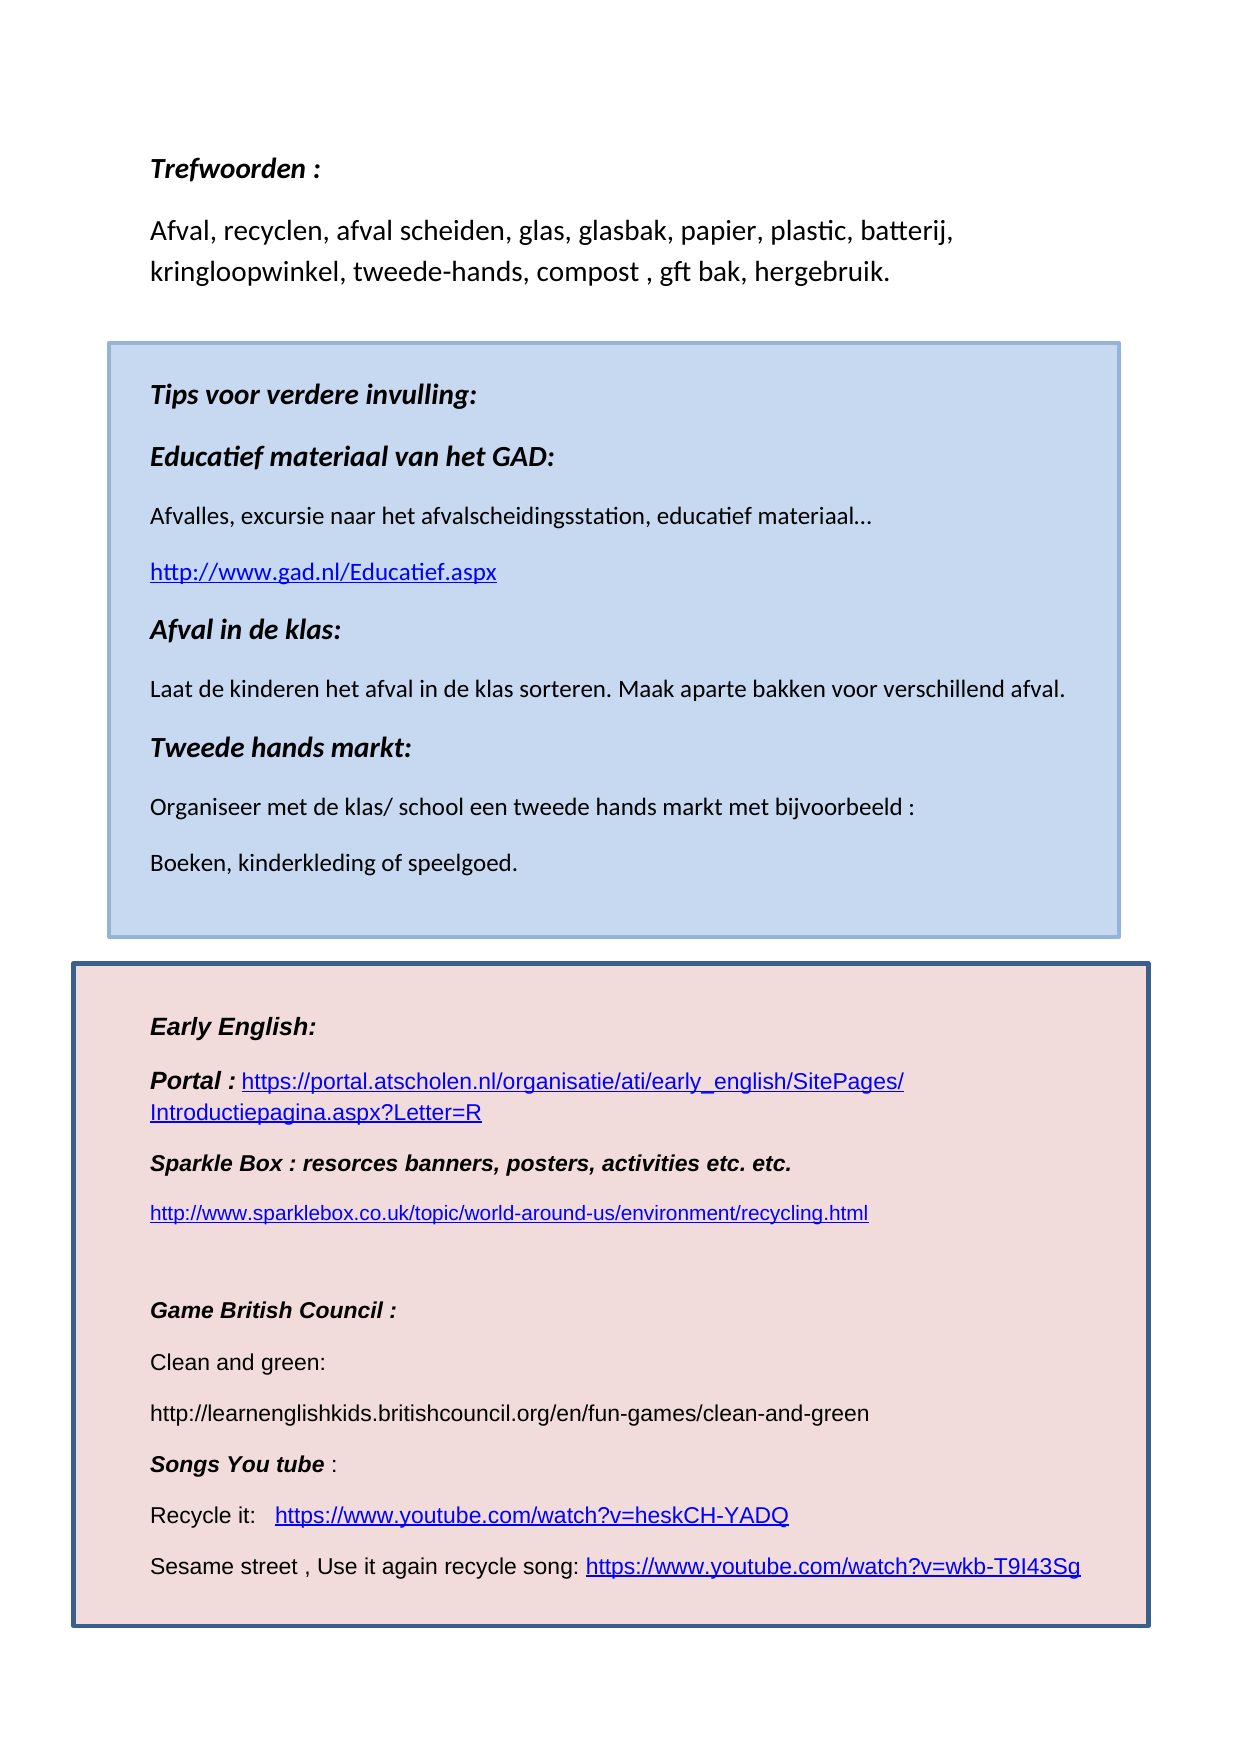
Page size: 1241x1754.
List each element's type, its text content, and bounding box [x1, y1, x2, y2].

text http://learnenglishkids.britishcouncil.org/en/fun-games/clean-and-green [150, 1399, 1090, 1426]
text http://www.sparklebox.co.uk/topic/world-around-us/environment/recycling.html [150, 1201, 1090, 1225]
text Laat de kinderen het afval in de klas sorteren. Maak aparte bakken voor verschillend afval. [150, 673, 1090, 704]
text Educatief materiaal van het GAD: [150, 438, 1090, 474]
text Songs You tube : [150, 1451, 1090, 1477]
text Early English: [150, 1012, 1090, 1041]
text Afval, recyclen, afval scheiden, glas, glasbak, papier, plastic, batterij, kringloopwinkel, tweede-hands, compost , gft bak, hergebruik. [150, 212, 1090, 288]
text Recycle it: https://www.youtube.com/watch?v=heskCH-YADQ [150, 1502, 1090, 1528]
text Afvalles, excursie naar het afvalscheidingsstation, educatief materiaal… [150, 500, 1090, 530]
text Clean and green: [150, 1348, 1090, 1375]
text Game British Council : [150, 1297, 1090, 1324]
text Sparkle Box : resorces banners, posters, activities etc. etc. [150, 1150, 1090, 1176]
text http://www.gad.nl/Educatief.aspx [150, 556, 1090, 586]
text Trefwoorden : [150, 150, 1090, 186]
text Tips voor verdere invulling: [150, 376, 1090, 412]
text Organiseer met de klas/ school een tweede hands markt met bijvoorbeeld : [150, 791, 1090, 821]
text Afval in de klas: [150, 611, 1090, 647]
text Boeken, kinderkleding of speelgoed. [150, 847, 1090, 877]
text Tweede hands markt: [150, 729, 1090, 765]
text Sesame street , Use it again recycle song: https://www.youtube.com/watch?v=wkb-T9I43Sg [150, 1553, 1090, 1579]
text Portal : https://portal.atscholen.nl/organisatie/ati/early_english/SitePages/Introductiepagina.aspx?Letter=R [150, 1066, 1090, 1125]
